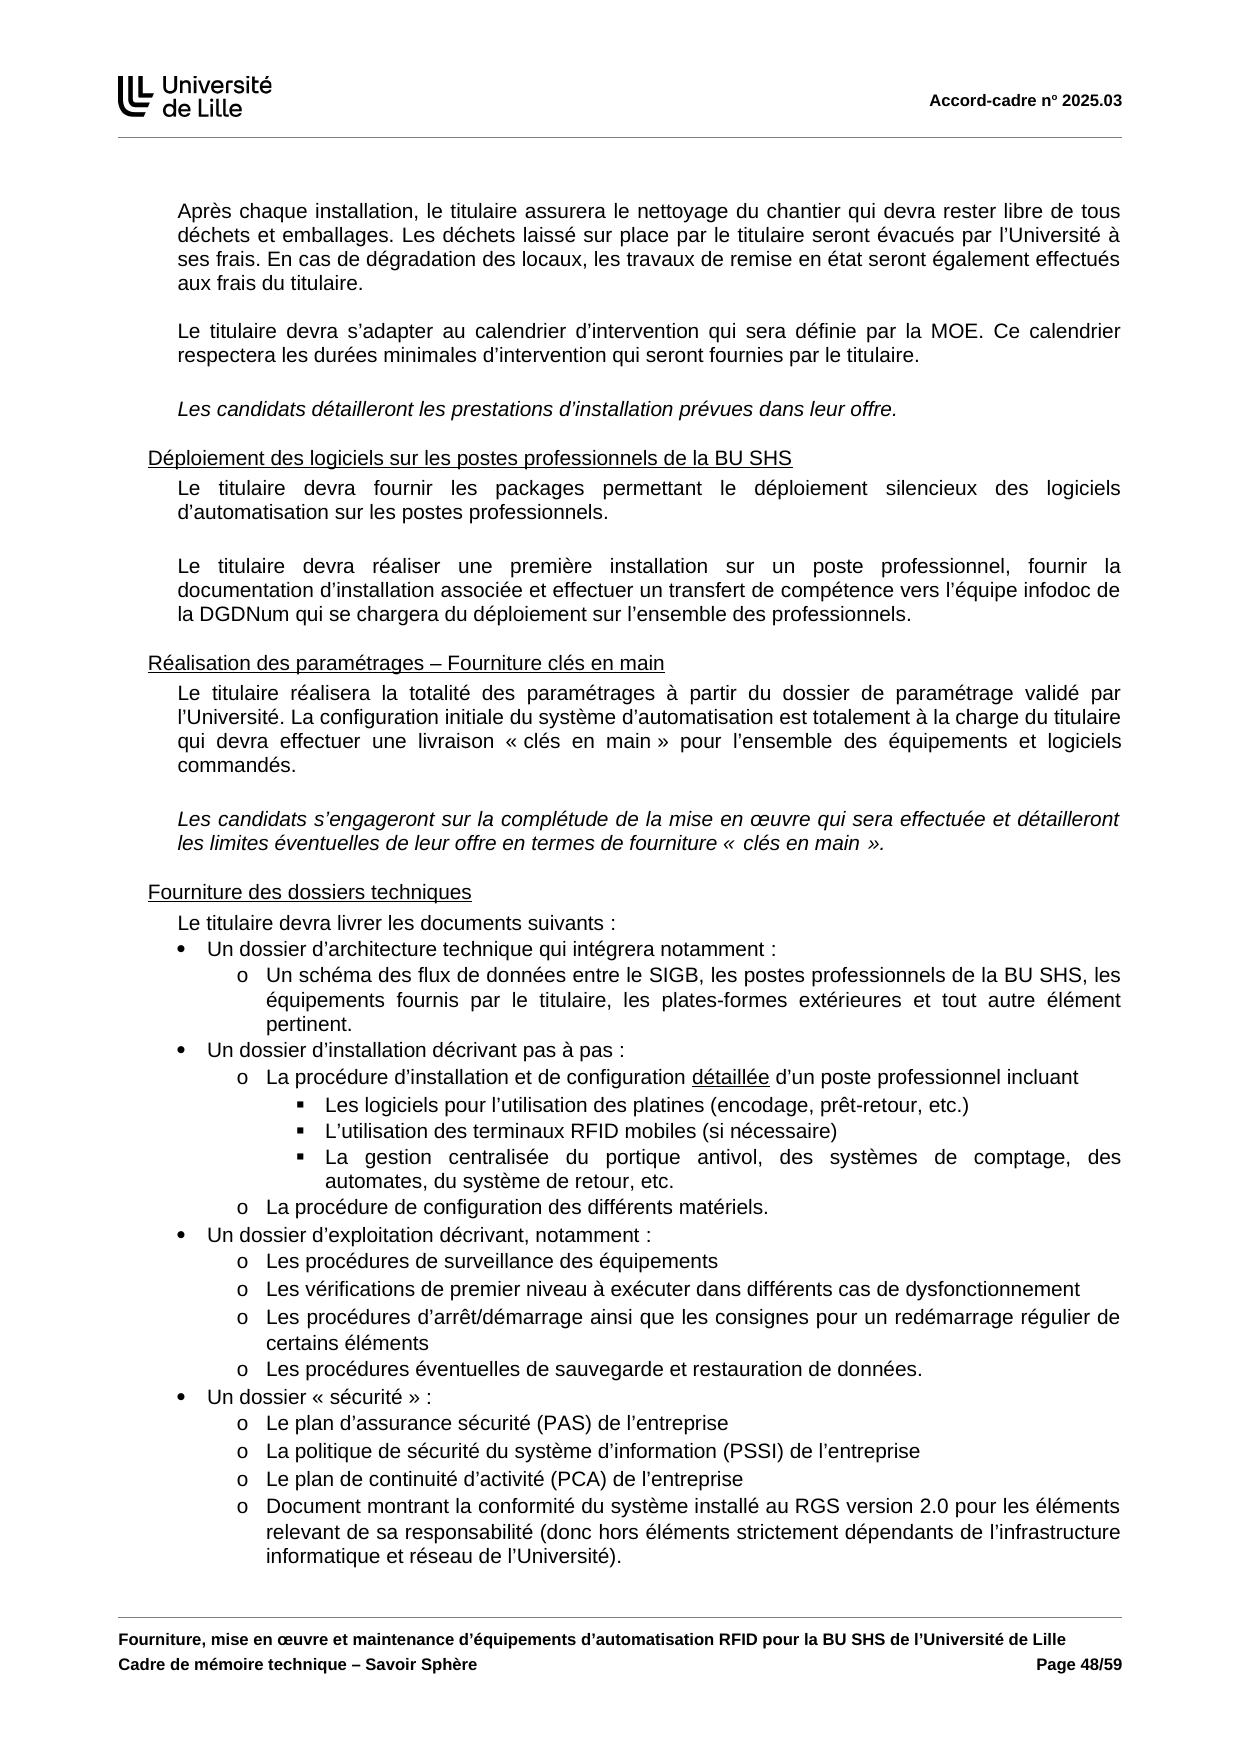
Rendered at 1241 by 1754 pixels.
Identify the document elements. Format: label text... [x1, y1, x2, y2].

text Les procédures de surveillance des équipements [236, 1249, 1122, 1275]
text Le titulaire devra s’adapter au calendrier d’intervention qui sera définie par la MOE. Ce calendrier respectera les durées minimales d’intervention qui seront fournies par le titulaire. [177, 319, 1122, 367]
text Un dossier d’architecture technique qui intégrera notamment : [177, 936, 1122, 960]
text Un dossier d’installation décrivant pas à pas : [177, 1038, 1122, 1062]
text Le plan de continuité d’activité (PCA) de l’entreprise [236, 1466, 1122, 1492]
text Déploiement des logiciels sur les postes professionnels de la BU SHS [148, 446, 1122, 470]
text La procédure d’installation et de configuration détaillée d’un poste professionnel incluant [236, 1064, 1122, 1090]
text Les procédures d’arrêt/démarrage ainsi que les consignes pour un redémarrage régulier de certains éléments [236, 1305, 1122, 1354]
text Le titulaire réalisera la totalité des paramétrages à partir du dossier de paramétrage validé par l’Université. La configuration initiale du système d’automatisation est totalement à la charge du titulaire qui devra effectuer une livraison « clés en main » pour l’ensemble des équipements et logiciels commandés. [177, 681, 1122, 777]
text Après chaque installation, le titulaire assurera le nettoyage du chantier qui devra rester libre de tous déchets et emballages. Les déchets laissé sur place par le titulaire seront évacués par l’Université à ses frais. En cas de dégradation des locaux, les travaux de remise en état seront également effectués aux frais du titulaire. [177, 199, 1122, 295]
text Le titulaire devra réaliser une première installation sur un poste professionnel, fournir la documentation d’installation associée et effectuer un transfert de compétence vers l’équipe infodoc de la DGDNum qui se chargera du déploiement sur l’ensemble des professionnels. [177, 554, 1122, 626]
text L’utilisation des terminaux RFID mobiles (si nécessaire) [295, 1118, 1122, 1143]
text Document montrant la conformité du système installé au RGS version 2.0 pour les éléments relevant de sa responsabilité (donc hors éléments strictement dépendants de l’infrastructure informatique et réseau de l’Université). [236, 1494, 1122, 1568]
text Le plan d’assurance sécurité (PAS) de l’entreprise [236, 1411, 1122, 1436]
text Un schéma des flux de données entre le SIGB, les postes professionnels de la BU SHS, les équipements fournis par le titulaire, les plates-formes extérieures et tout autre élément pertinent. [236, 962, 1122, 1036]
text Le titulaire devra fournir les packages permettant le déploiement silencieux des logiciels d’automatisation sur les postes professionnels. [177, 476, 1122, 524]
text Les procédures éventuelles de sauvegarde et restauration de données. [236, 1357, 1122, 1382]
text Les candidats détailleront les prestations d’installation prévues dans leur offre. [177, 397, 1122, 421]
text Les logiciels pour l’utilisation des platines (encodage, prêt-retour, etc.) [295, 1092, 1122, 1116]
text Les vérifications de premier niveau à exécuter dans différents cas de dysfonctionnement [236, 1277, 1122, 1303]
text La gestion centralisée du portique antivol, des systèmes de comptage, des automates, du système de retour, etc. [295, 1145, 1122, 1193]
text Les candidats s’engageront sur la complétude de la mise en œuvre qui sera effectuée et détailleront les limites éventuelles de leur offre en termes de fourniture « clés en main ». [177, 807, 1122, 855]
text La procédure de configuration des différents matériels. [236, 1195, 1122, 1221]
picture [118, 76, 272, 117]
text Un dossier d’exploitation décrivant, notamment : [177, 1223, 1122, 1247]
text Le titulaire devra livrer les documents suivants : [177, 910, 1122, 934]
text Un dossier « sécurité » : [177, 1384, 1122, 1408]
text Fourniture des dossiers techniques [148, 880, 1122, 904]
text Réalisation des paramétrages – Fourniture clés en main [148, 651, 1122, 675]
text La politique de sécurité du système d’information (PSSI) de l’entreprise [236, 1438, 1122, 1464]
